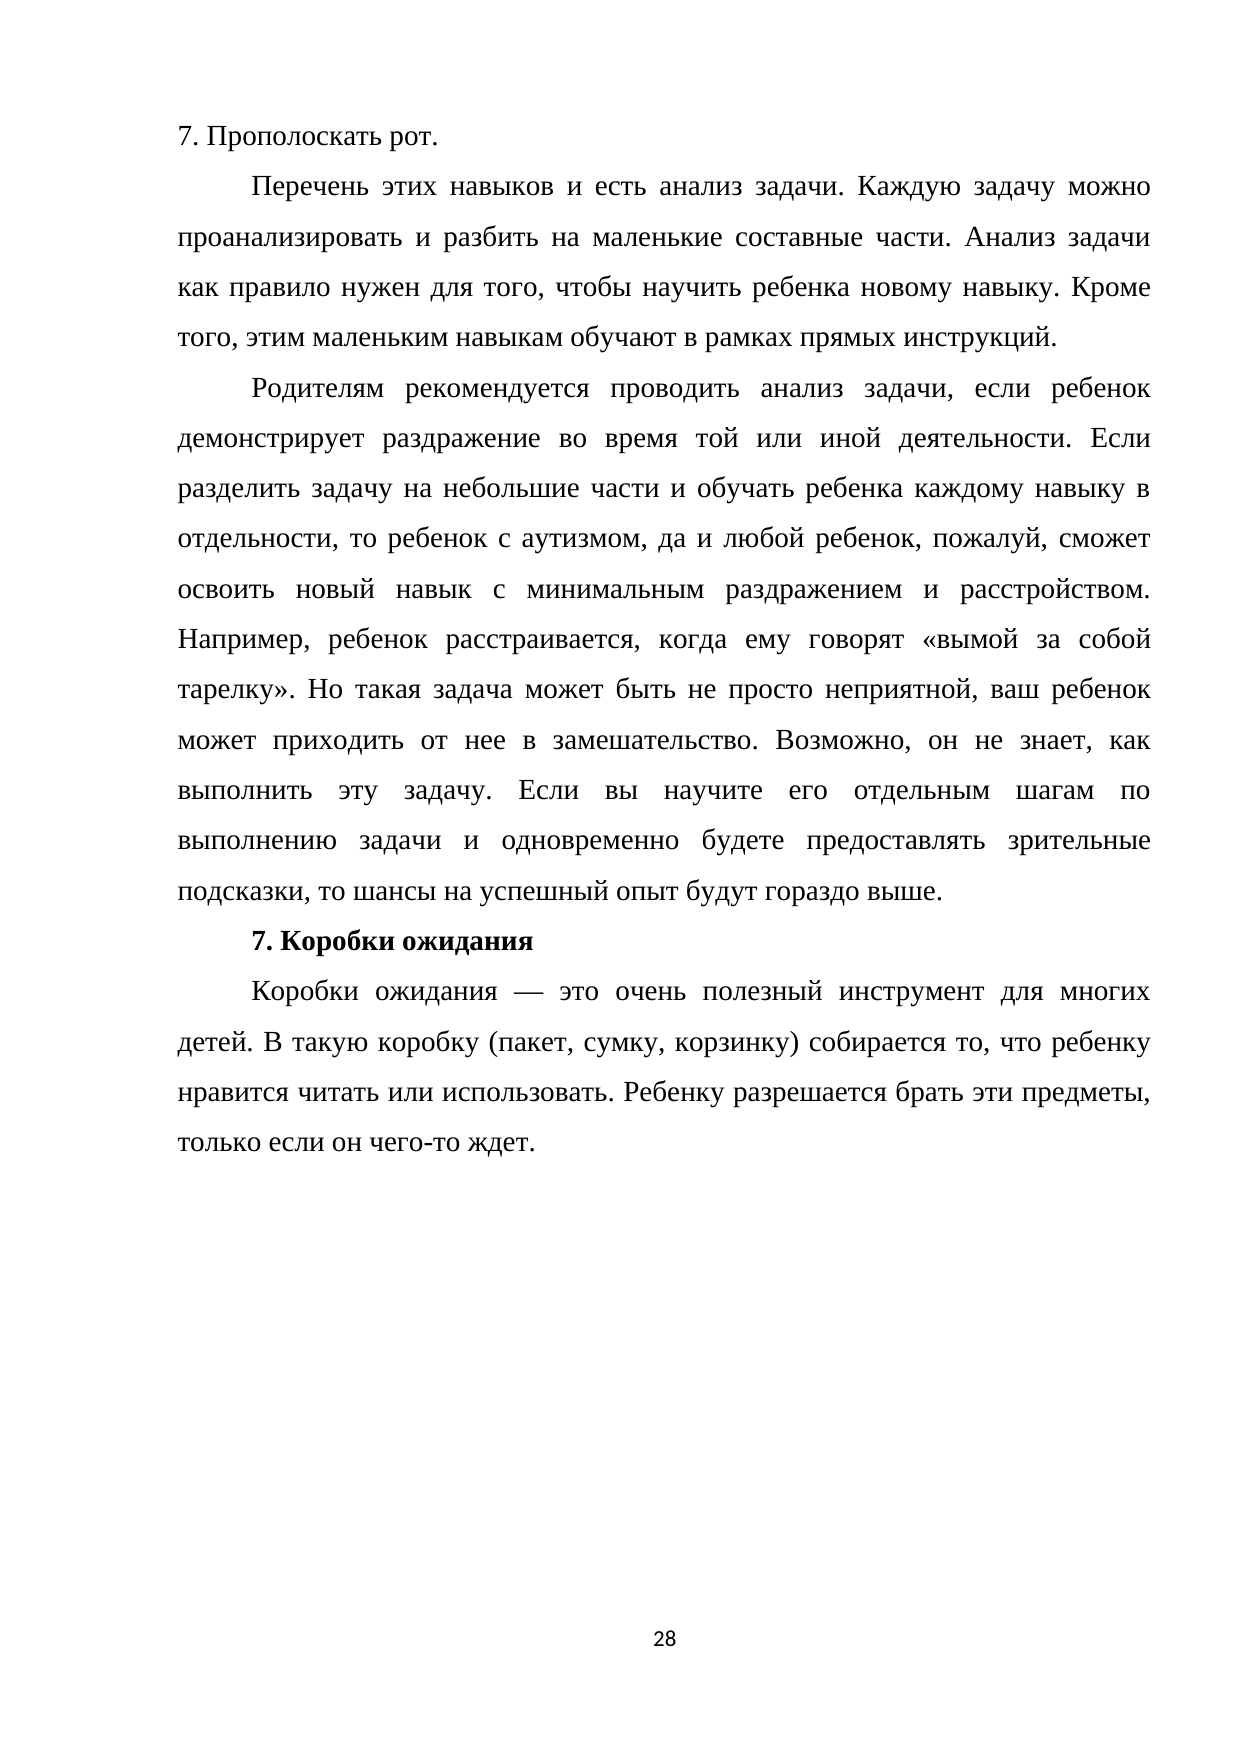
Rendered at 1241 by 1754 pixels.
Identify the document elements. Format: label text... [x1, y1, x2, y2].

text 7. Коробки ожидания [177, 923, 1152, 957]
text Коробки ожидания — это очень полезный инструмент для многих детей. В такую коробку (пакет, сумку, корзинку) собирается то, что ребенку нравится читать или использовать. Ребенку разрешается брать эти предметы, только если он чего-то ждет. [177, 973, 1152, 1158]
text Перечень этих навыков и есть анализ задачи. Каждую задачу можно проанализировать и разбить на маленькие составные части. Анализ задачи как правило нужен для того, чтобы научить ребенка новому навыку. Кроме того, этим маленьким навыкам обучают в рамках прямых инструкций. [177, 168, 1152, 353]
text Родителям рекомендуется проводить анализ задачи, если ребенок демонстрирует раздражение во время той или иной деятельности. Если разделить задачу на небольшие части и обучать ребенка каждому навыку в отдельности, то ребенок с аутизмом, да и любой ребенок, пожалуй, сможет освоить новый навык с минимальным раздражением и расстройством. Например, ребенок расстраивается, когда ему говорят «вымой за собой тарелку». Но такая задача может быть не просто неприятной, ваш ребенок может приходить от нее в замешательство. Возможно, он не знает, как выполнить эту задачу. Если вы научите его отдельным шагам по выполнению задачи и одновременно будете предоставлять зрительные подсказки, то шансы на успешный опыт будут гораздо выше. [177, 370, 1152, 906]
text 7. Прополоскать рот. [177, 118, 1152, 152]
